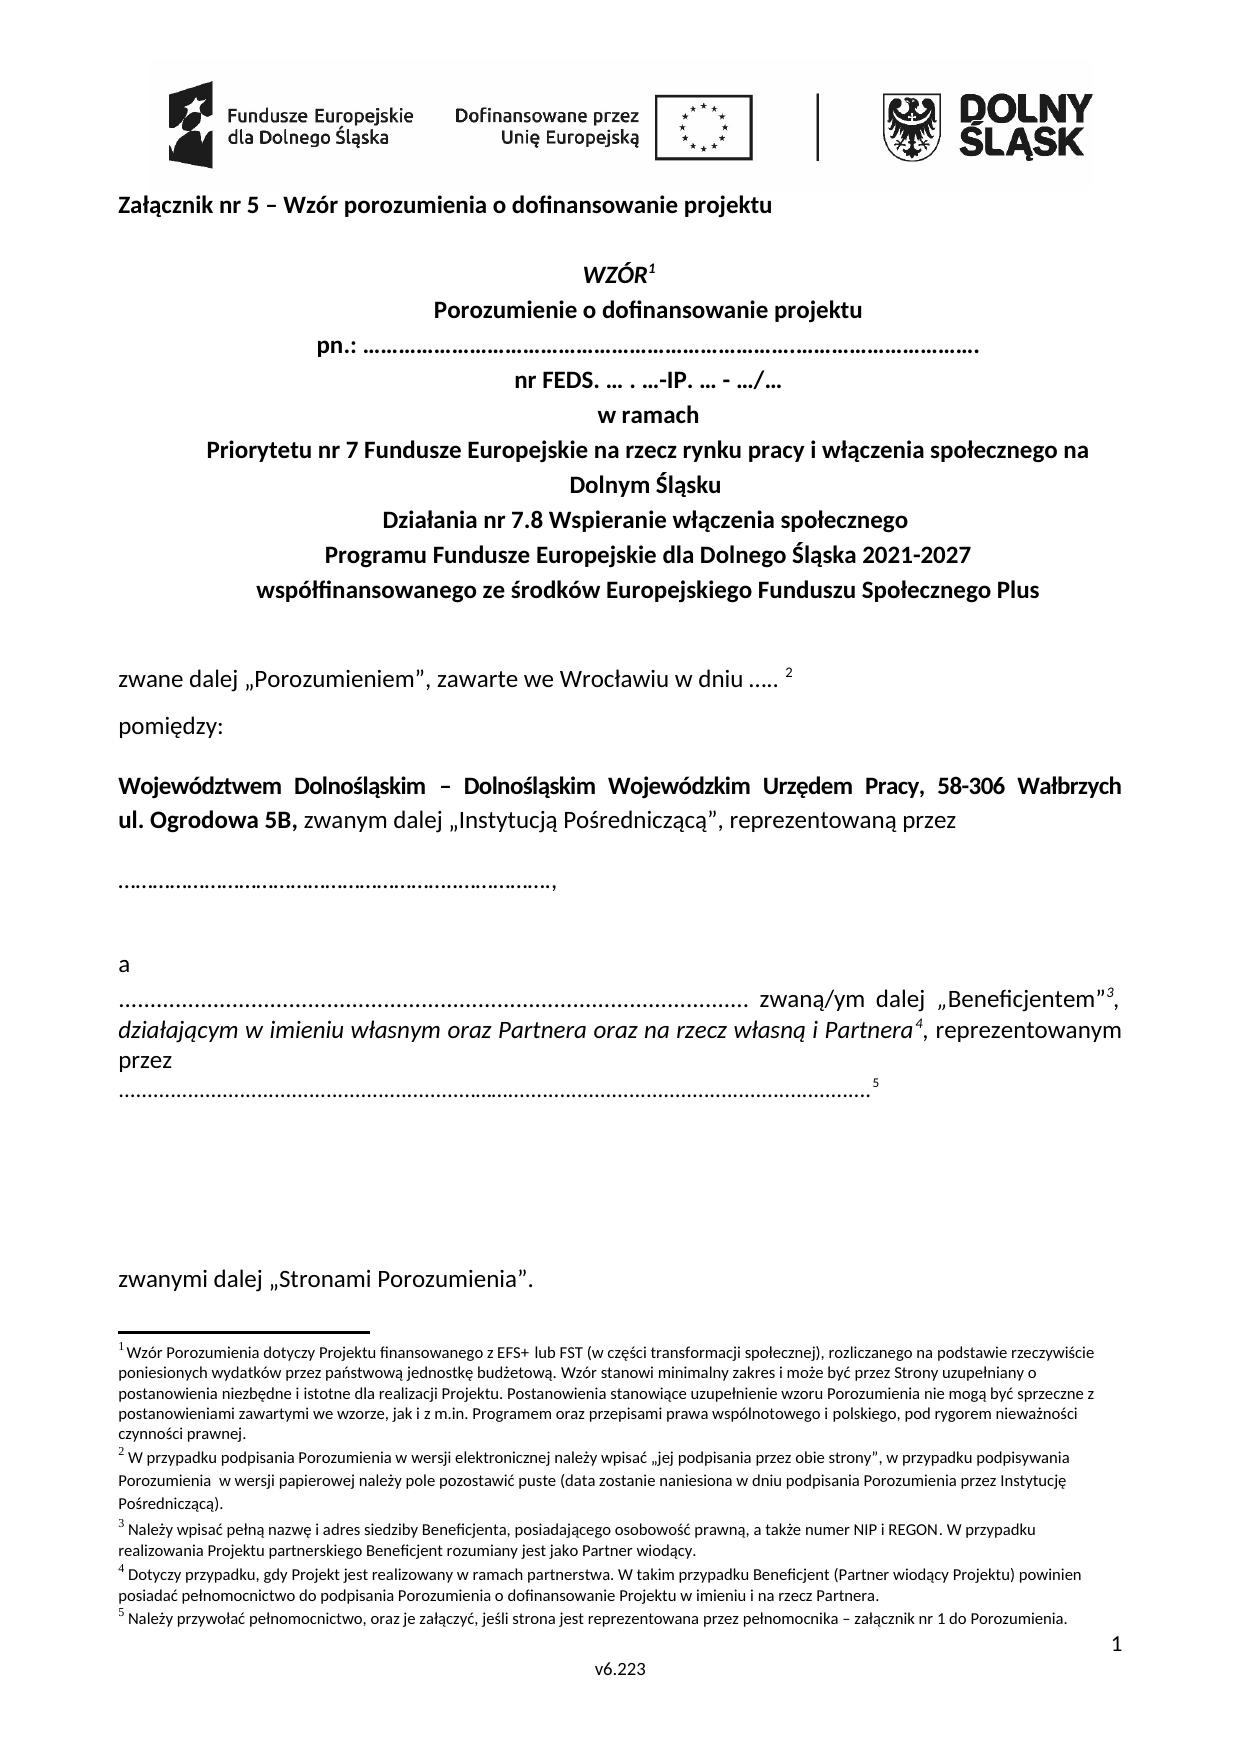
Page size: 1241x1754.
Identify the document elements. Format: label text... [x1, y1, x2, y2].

text ..............................................................……............................................................... [118, 1075, 1122, 1103]
text zwane dalej „Porozumieniem”, zawarte we Wrocławiu w dniu ….. [118, 663, 1122, 694]
text …………………………………………………..……………., [118, 864, 1122, 894]
title WZÓR [118, 260, 1122, 290]
title Załącznik nr 5 – Wzór porozumienia o dofinansowanie projektu [118, 190, 1122, 220]
text Województwem Dolnośląskim – Dolnośląskim Wojewódzkim Urzędem Pracy, 58-306 Wałbrzych ul. Ogrodowa 5B, zwanym dalej „Instytucją Pośredniczącą”, reprezentowaną przez [118, 770, 1122, 835]
picture [147, 59, 1093, 190]
text zwanymi dalej „Stronami Porozumienia”. [118, 1263, 1122, 1293]
text pomiędzy: [118, 710, 1122, 741]
text .................................................................................................... zwaną/ym dalej „Beneficjentem”, działającym w imieniu własnym oraz Partnera oraz na rzecz własną i Partnera, reprezentowanym przez [118, 983, 1122, 1075]
text a [118, 948, 1122, 979]
subtitle Porozumienie o dofinansowanie projektu pn.: ……………………………………………………………….…………………………. nr FEDS. … . …-IP. … - …/… w ramach Priorytetu nr 7 Fundusze Europejskie na rzecz rynku pracy i włączenia społecznego na Dolnym Śląsku Działania nr 7.8 Wspieranie włączenia społecznego Programu Fundusze Europejskie dla Dolnego Śląska 2021-2027 współfinansowanego ze środków Europejskiego Funduszu Społecznego Plus [174, 295, 1122, 605]
